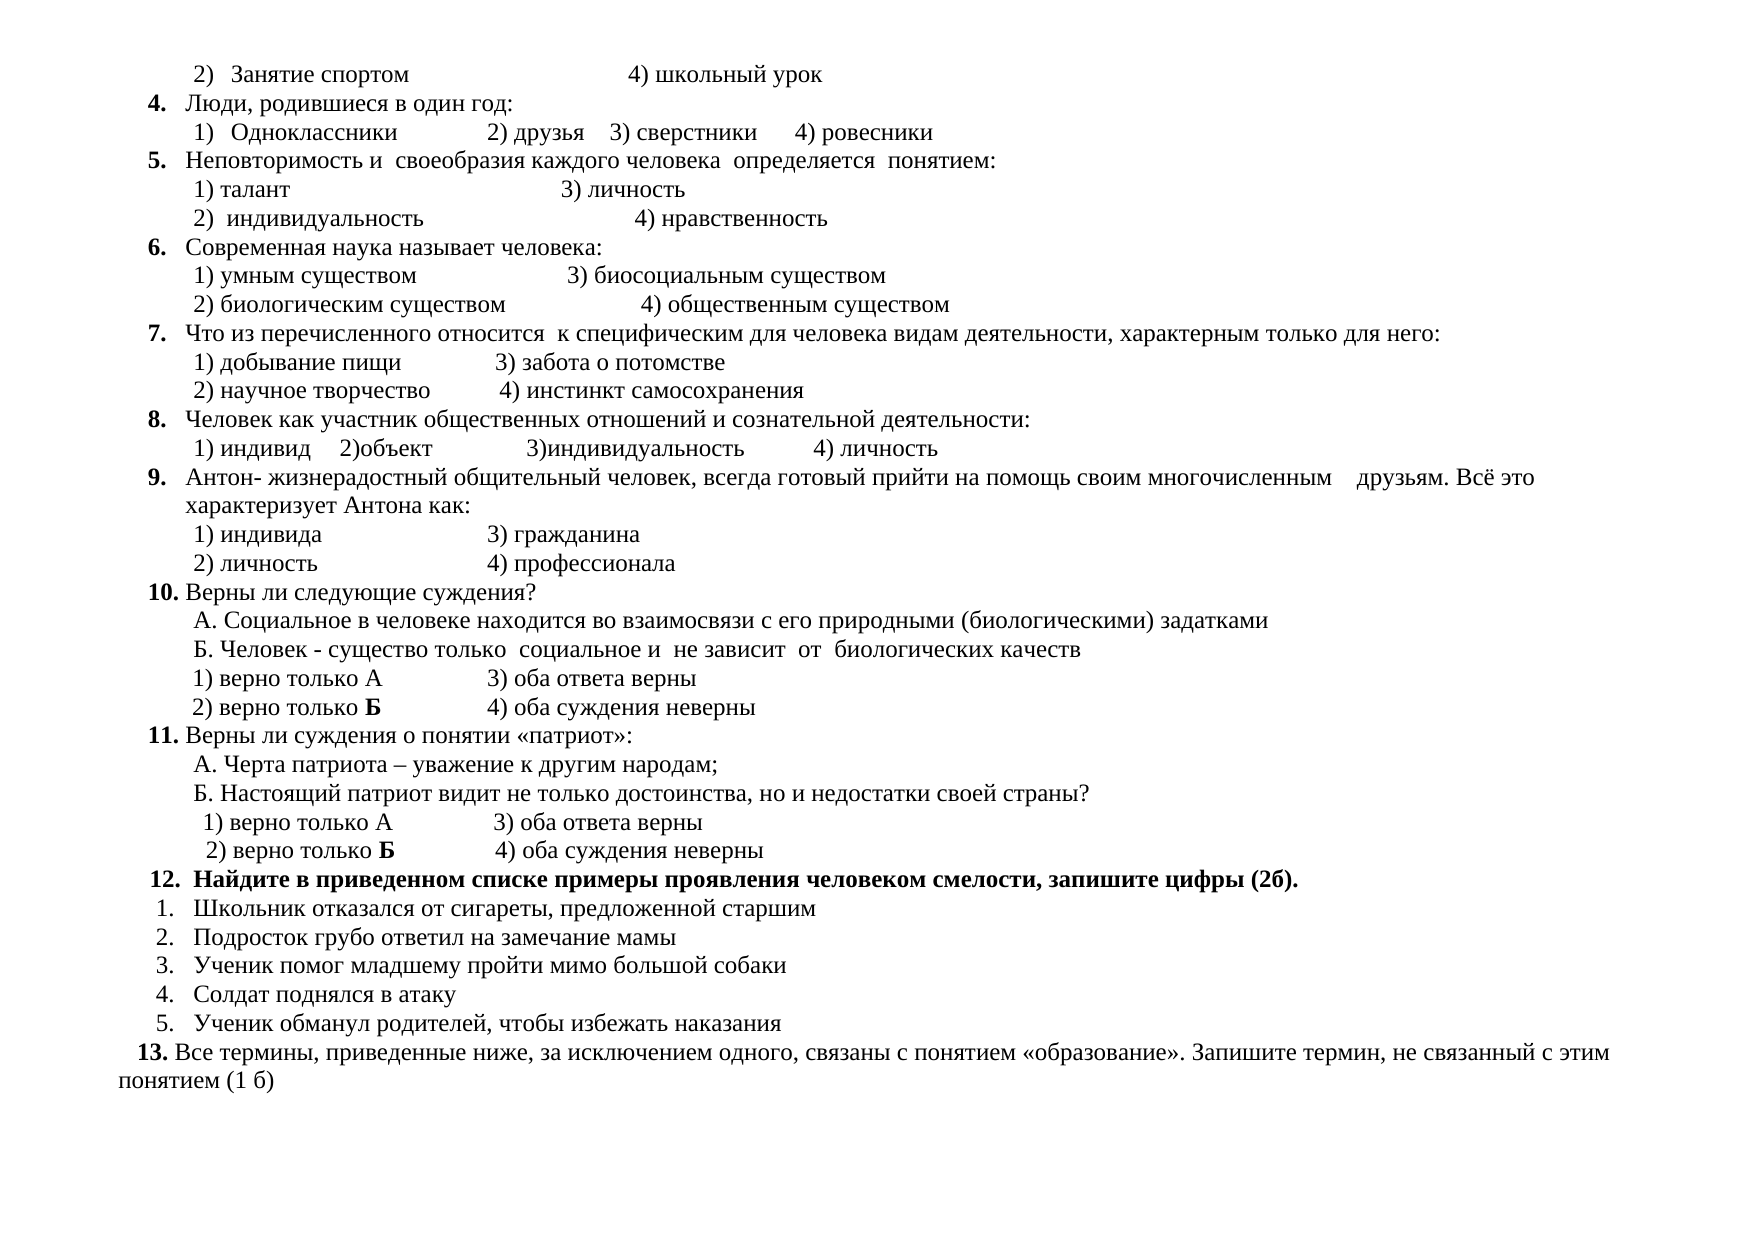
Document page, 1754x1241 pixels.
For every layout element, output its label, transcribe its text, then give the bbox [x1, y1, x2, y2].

list 2) научное творчество 4) инстинкт самосохранения [193, 375, 1636, 404]
list Б. Человек - существо только социальное и не зависит от биологических качеств [193, 634, 1636, 663]
list Человек как участник общественных отношений и сознательной деятельности: [148, 404, 1636, 433]
text 12. Найдите в приведенном списке примеры проявления человеком смелости, запишите цифры (2б). [118, 864, 1636, 893]
list 1) добывание пищи 3) забота о потомстве [193, 347, 1636, 375]
list Что из перечисленного относится к специфическим для человека видам деятельности, характерным только для него: [148, 318, 1636, 347]
list Ученик обманул родителей, чтобы избежать наказания [156, 1008, 1636, 1037]
text 2) верно только Б 4) оба суждения неверны [118, 692, 1636, 720]
text 1) верно только А 3) оба ответа верны [118, 663, 1636, 692]
list Одноклассники 2) друзья 3) сверстники 4) ровесники [193, 117, 1636, 145]
list А. Черта патриота – уважение к другим народам; [193, 749, 1636, 778]
list 2) личность 4) профессионала [193, 548, 1636, 577]
list Солдат поднялся в атаку [156, 979, 1636, 1008]
text 1) верно только А 3) оба ответа верны [177, 807, 1636, 835]
list 2) биологическим существом 4) общественным существом [193, 289, 1636, 318]
list 1) умным существом 3) биосоциальным существом [193, 260, 1636, 289]
list Верны ли суждения о понятии «патриот»: [148, 720, 1636, 749]
list 1) индивид 2)объект 3)индивидуальность 4) личность [193, 433, 1636, 462]
list Занятие спортом 4) школьный урок [193, 59, 1636, 88]
list Современная наука называет человека: [148, 232, 1636, 260]
text 2) верно только Б 4) оба суждения неверны [118, 835, 1636, 864]
text 13. Все термины, приведенные ниже, за исключением одного, связаны с понятием «образование». Запишите термин, не связанный с этим понятием (1 б) [118, 1037, 1636, 1094]
list Люди, родившиеся в один год: [148, 88, 1636, 117]
list 2) индивидуальность 4) нравственность [193, 203, 1636, 232]
list А. Социальное в человеке находится во взаимосвязи с его природными (биологическими) задатками [193, 605, 1636, 634]
list Верны ли следующие суждения? [148, 577, 1636, 605]
list Подросток грубо ответил на замечание мамы [156, 922, 1636, 950]
list Ученик помог младшему пройти мимо большой собаки [156, 950, 1636, 979]
list 1) индивида 3) гражданина [193, 519, 1636, 548]
list Антон- жизнерадостный общительный человек, всегда готовый прийти на помощь своим многочисленным друзьям. Всё это характеризует Антона как: [148, 462, 1636, 519]
list Школьник отказался от сигареты, предложенной старшим [156, 893, 1636, 922]
list Неповторимость и своеобразия каждого человека определяется понятием: [148, 145, 1636, 174]
list Б. Настоящий патриот видит не только достоинства, но и недостатки своей страны? [193, 778, 1636, 807]
list 1) талант 3) личность [193, 174, 1636, 203]
